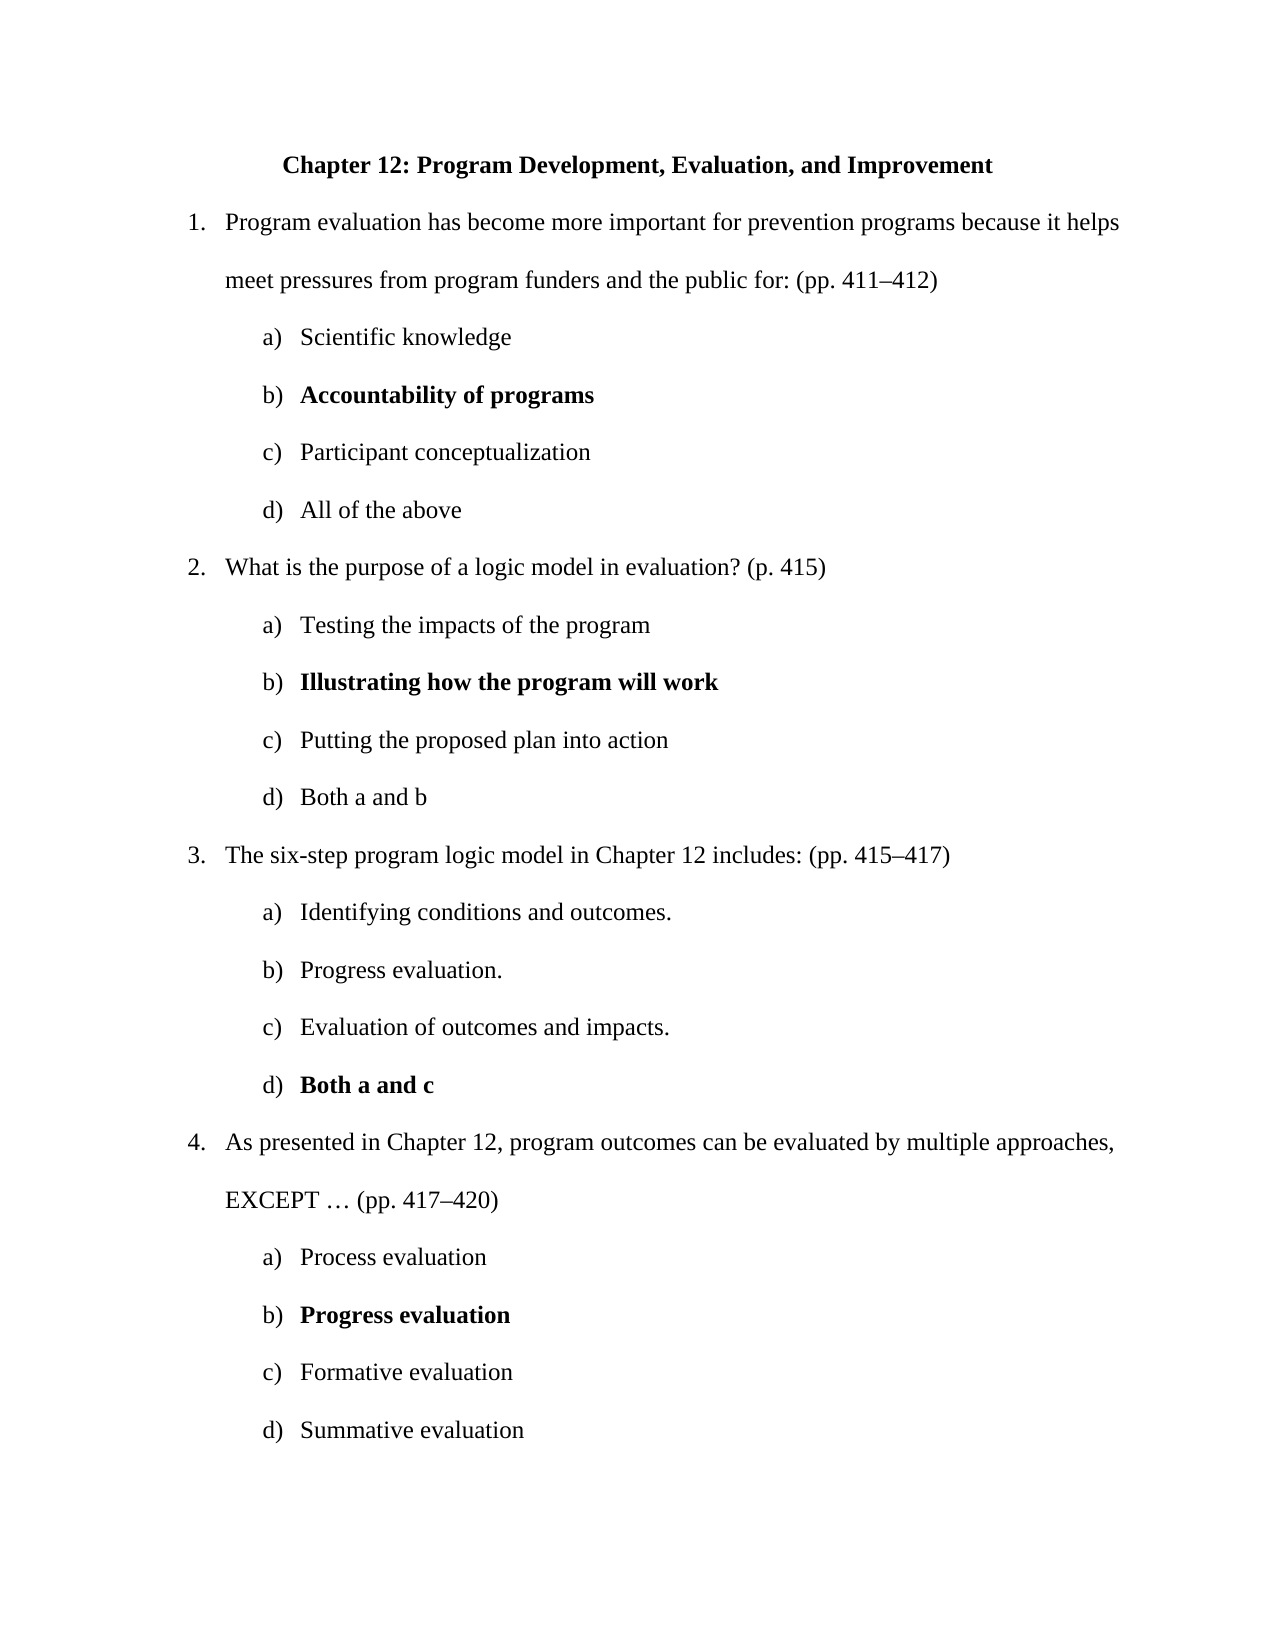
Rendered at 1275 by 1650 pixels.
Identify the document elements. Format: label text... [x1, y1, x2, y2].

list Illustrating how the program will work [262, 667, 1125, 696]
list Identifying conditions and outcomes. [262, 897, 1125, 926]
list All of the above [262, 495, 1125, 524]
list Accountability of programs [262, 380, 1125, 409]
list Evaluation of outcomes and impacts. [262, 1012, 1125, 1041]
list Program evaluation has become more important for prevention programs because it helps meet pressures from program funders and the public for: (pp. 411–412) [187, 207, 1125, 294]
list What is the purpose of a logic model in evaluation? (p. 415) [187, 552, 1125, 581]
list Participant conceptualization [262, 437, 1125, 466]
list The six-step program logic model in Chapter 12 includes: (pp. 415–417) [187, 840, 1125, 869]
list Scientific knowledge [262, 322, 1125, 351]
list Summative evaluation [262, 1415, 1125, 1444]
list Progress evaluation [262, 1300, 1125, 1329]
list Testing the impacts of the program [262, 610, 1125, 639]
text Chapter 12: Program Development, Evaluation, and Improvement [150, 150, 1125, 179]
list Putting the proposed plan into action [262, 725, 1125, 754]
list Both a and c [262, 1070, 1125, 1099]
list Formative evaluation [262, 1357, 1125, 1386]
list As presented in Chapter 12, program outcomes can be evaluated by multiple approaches, EXCEPT … (pp. 417–420) [187, 1127, 1125, 1214]
list Process evaluation [262, 1242, 1125, 1271]
list Both a and b [262, 782, 1125, 811]
list Progress evaluation. [262, 955, 1125, 984]
